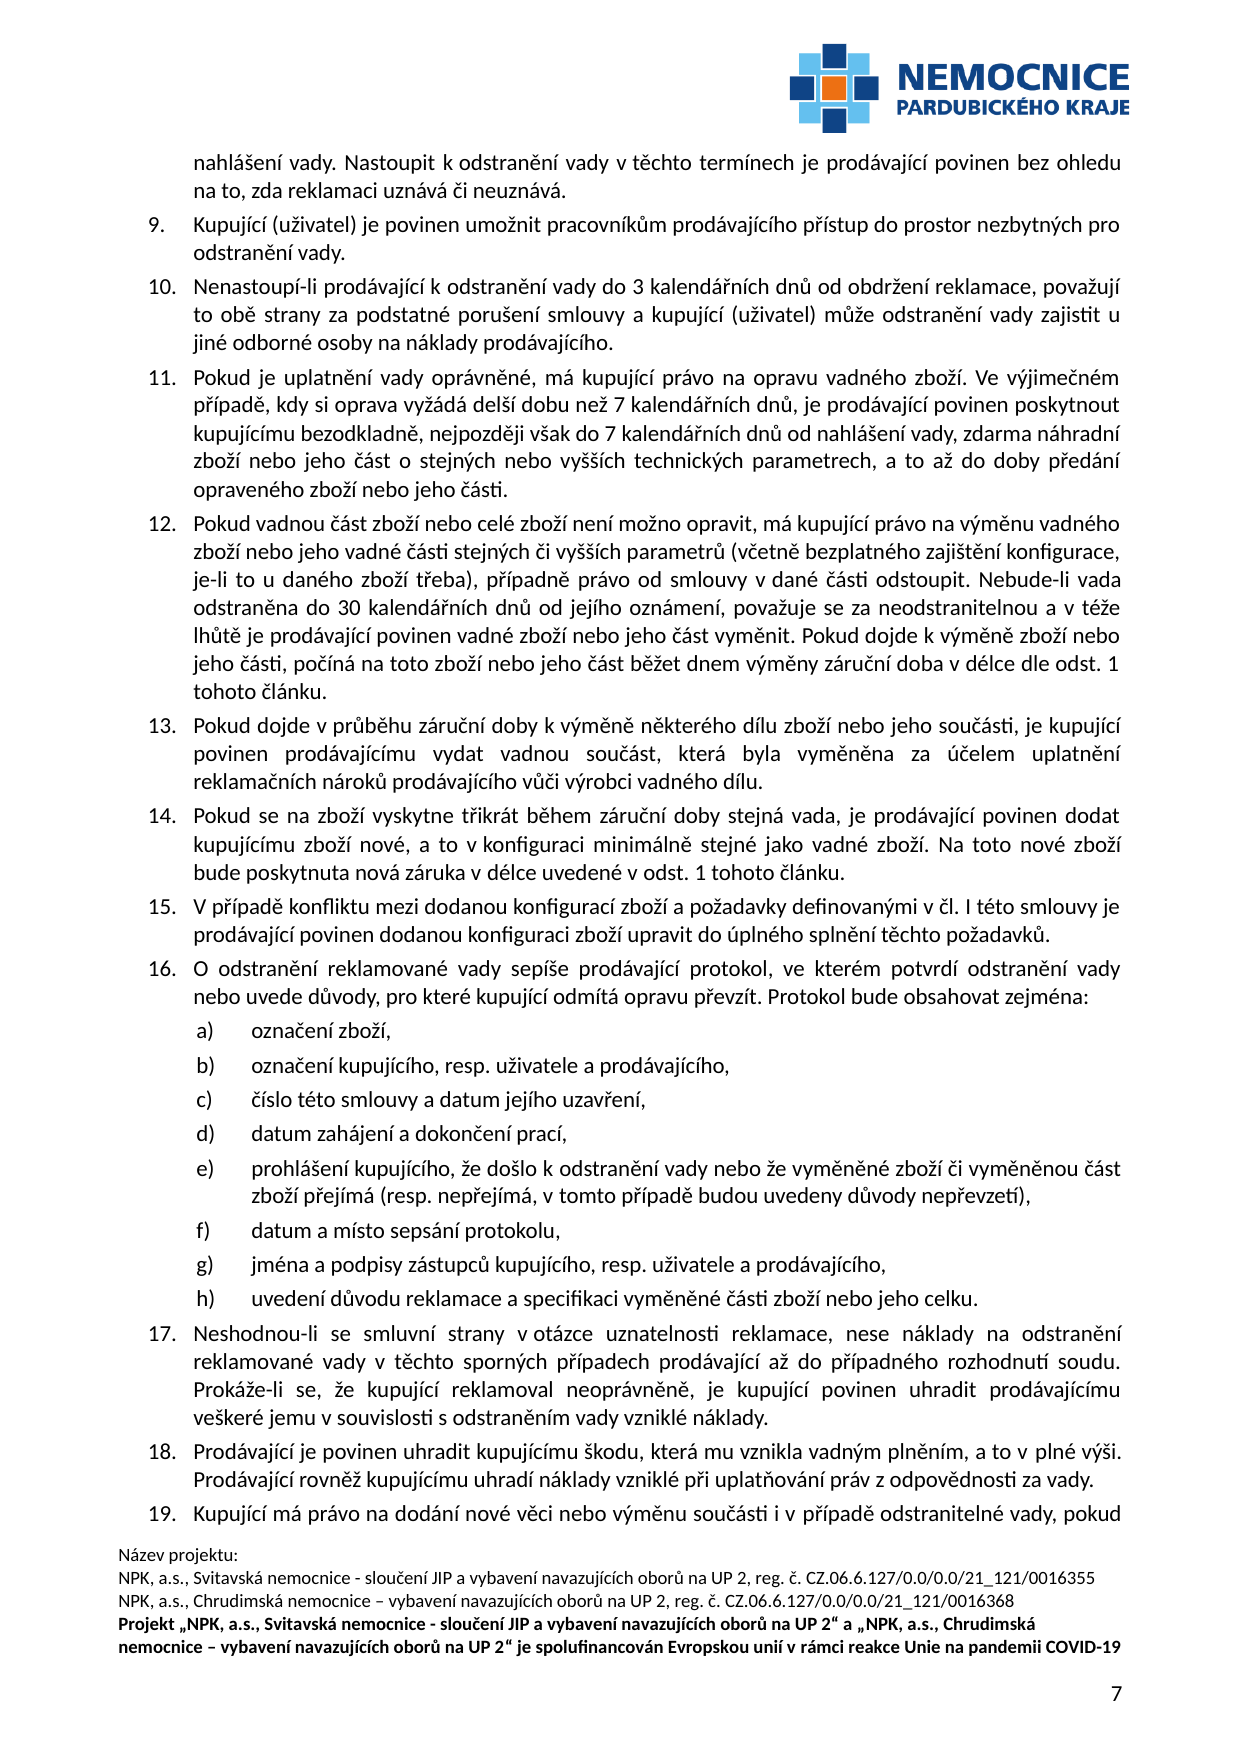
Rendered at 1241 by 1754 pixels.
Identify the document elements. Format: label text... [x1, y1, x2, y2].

list uvedení důvodu reklamace a specifikaci vyměněné části zboží nebo jeho celku. [196, 1284, 1122, 1312]
list datum a místo sepsání protokolu, [196, 1216, 1122, 1244]
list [148, 148, 1122, 204]
list Pokud se na zboží vyskytne třikrát během záruční doby stejná vada, je prodávající povinen dodat kupujícímu zboží nové, a to v konfiguraci minimálně stejné jako vadné zboží. Na toto nové zboží bude poskytnuta nová záruka v délce uvedené v odst. 1 tohoto článku. [148, 802, 1122, 886]
list jména a podpisy zástupců kupujícího, resp. uživatele a prodávajícího, [196, 1250, 1122, 1278]
list Pokud je uplatnění vady oprávněné, má kupující právo na opravu vadného zboží. Ve výjimečném případě, kdy si oprava vyžádá delší dobu než 7 kalendářních dnů, je prodávající povinen poskytnout kupujícímu bezodkladně, nejpozději však do 7 kalendářních dnů od nahlášení vady, zdarma náhradní zboží nebo jeho část o stejných nebo vyšších technických parametrech, a to až do doby předání opraveného zboží nebo jeho části. [148, 363, 1122, 503]
list Nenastoupí-li prodávající k odstranění vady do 3 kalendářních dnů od obdržení reklamace, považují to obě strany za podstatné porušení smlouvy a kupující (uživatel) může odstranění vady zajistit u jiné odborné osoby na náklady prodávajícího. [148, 272, 1122, 356]
list označení kupujícího, resp. uživatele a prodávajícího, [196, 1051, 1122, 1079]
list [148, 1499, 1122, 1527]
list O odstranění reklamované vady sepíše prodávající protokol, ve kterém potvrdí odstranění vady nebo uvede důvody, pro které kupující odmítá opravu převzít. Protokol bude obsahovat zejména: [148, 954, 1122, 1010]
list Pokud dojde v průběhu záruční doby k výměně některého dílu zboží nebo jeho součásti, je kupující povinen prodávajícímu vydat vadnou součást, která byla vyměněna za účelem uplatnění reklamačních nároků prodávajícího vůči výrobci vadného dílu. [148, 711, 1122, 795]
list Prodávající je povinen uhradit kupujícímu škodu, která mu vznikla vadným plněním, a to v plné výši. Prodávající rovněž kupujícímu uhradí náklady vzniklé při uplatňování práv z odpovědnosti za vady. [148, 1437, 1122, 1493]
list datum zahájení a dokončení prací, [196, 1119, 1122, 1147]
picture [788, 42, 1130, 134]
list prohlášení kupujícího, že došlo k odstranění vady nebo že vyměněné zboží či vyměněnou část zboží přejímá (resp. nepřejímá, v tomto případě budou uvedeny důvody nepřevzetí), [196, 1154, 1122, 1210]
list Kupující (uživatel) je povinen umožnit pracovníkům prodávajícího přístup do prostor nezbytných pro odstranění vady. [148, 210, 1122, 266]
list Pokud vadnou část zboží nebo celé zboží není možno opravit, má kupující právo na výměnu vadného zboží nebo jeho vadné části stejných či vyšších parametrů (včetně bezplatného zajištění konfigurace, je-li to u daného zboží třeba), případně právo od smlouvy v dané části odstoupit. Nebude-li vada odstraněna do 30 kalendářních dnů od jejího oznámení, považuje se za neodstranitelnou a v téže lhůtě je prodávající povinen vadné zboží nebo jeho část vyměnit. Pokud dojde k výměně zboží nebo jeho části, počíná na toto zboží nebo jeho část běžet dnem výměny záruční doba v délce dle odst. 1 tohoto článku. [148, 509, 1122, 705]
list Neshodnou-li se smluvní strany v otázce uznatelnosti reklamace, nese náklady na odstranění reklamované vady v těchto sporných případech prodávající až do případného rozhodnutí soudu. Prokáže-li se, že kupující reklamoval neoprávněně, je kupující povinen uhradit prodávajícímu veškeré jemu v souvislosti s odstraněním vady vzniklé náklady. [148, 1319, 1122, 1431]
list označení zboží, [196, 1017, 1122, 1044]
list V případě konfliktu mezi dodanou konfigurací zboží a požadavky definovanými v čl. I této smlouvy je prodávající povinen dodanou konfiguraci zboží upravit do úplného splnění těchto požadavků. [148, 892, 1122, 948]
list číslo této smlouvy a datum jejího uzavření, [196, 1085, 1122, 1113]
